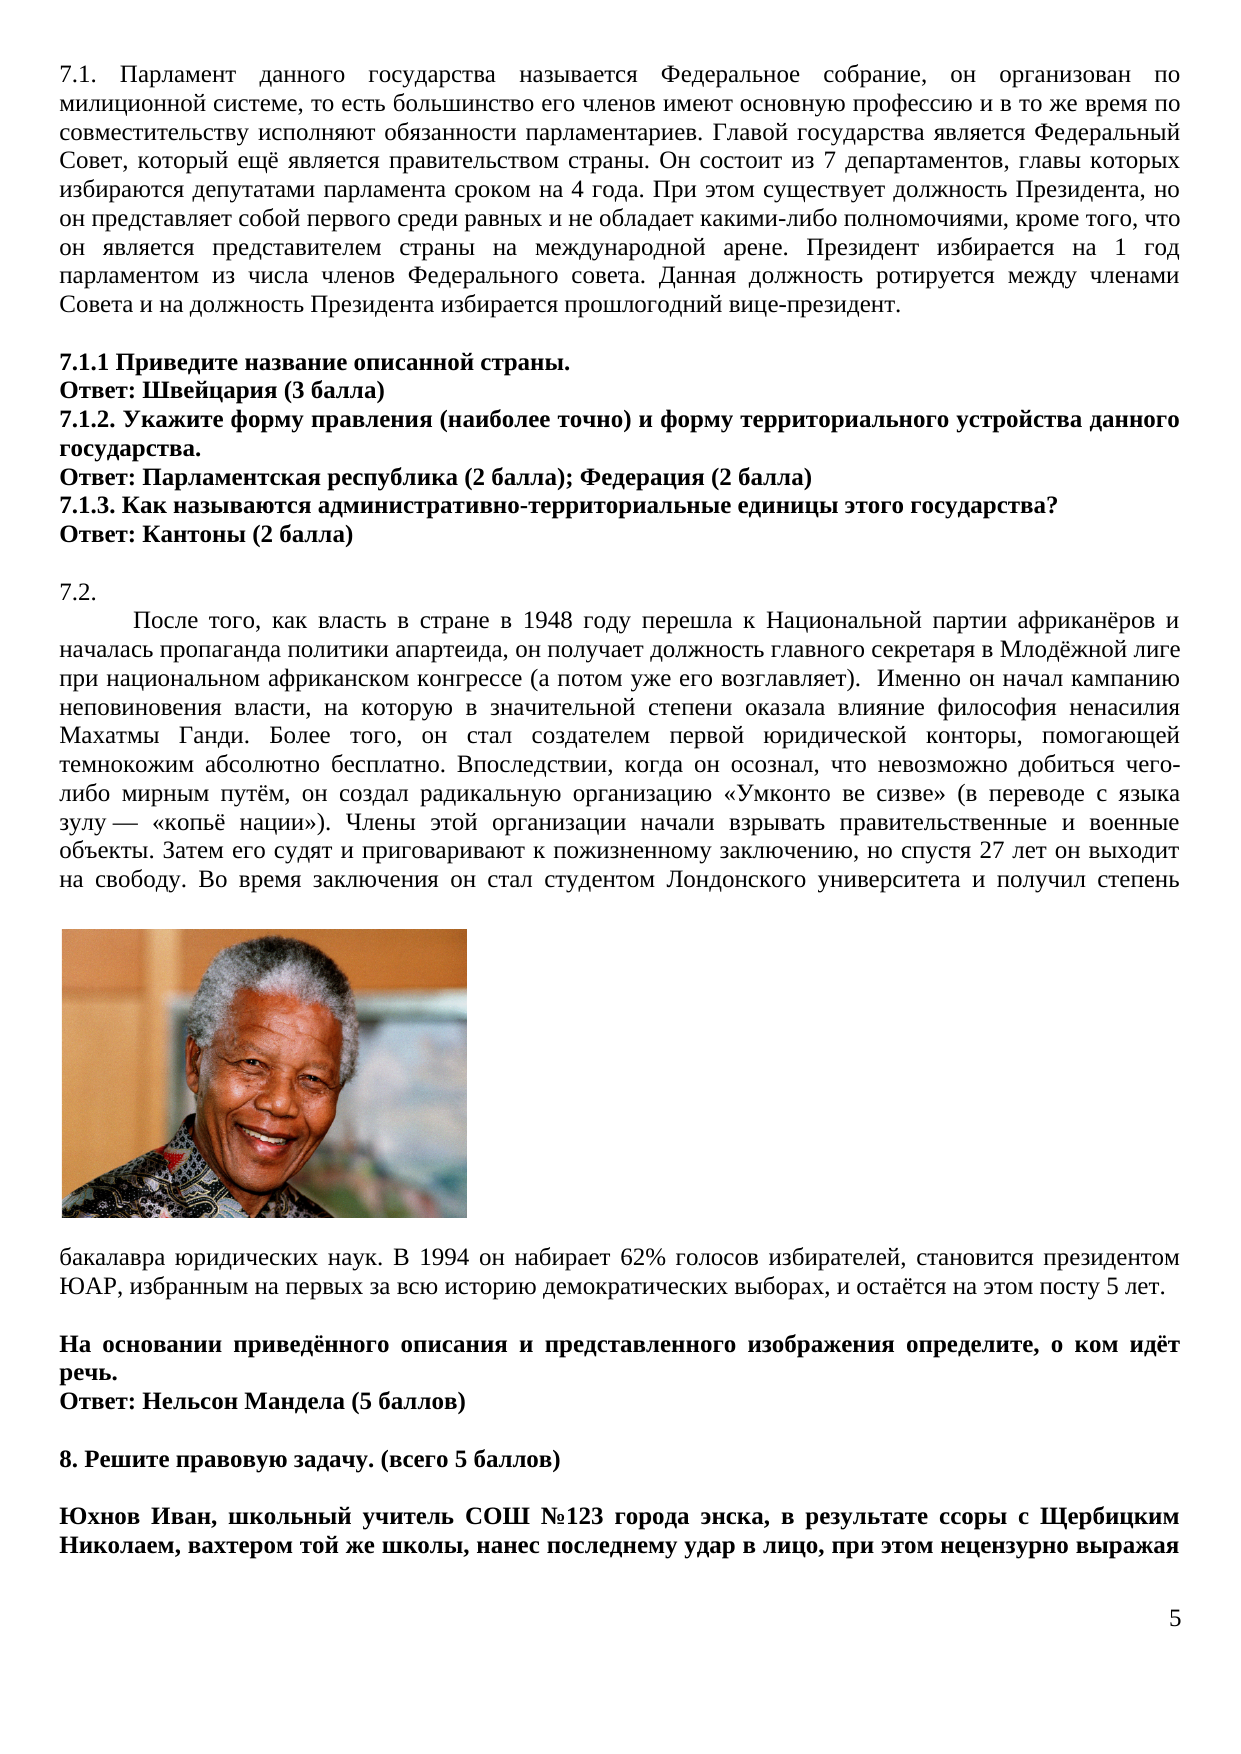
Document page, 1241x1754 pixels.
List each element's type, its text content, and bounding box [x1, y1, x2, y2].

text 7.1.2. Укажите форму правления (наиболее точно) и форму территориального устройства данного государства. [59, 404, 1181, 462]
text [59, 1501, 1181, 1559]
text 7.2. [59, 577, 1181, 605]
text Ответ: Нельсон Мандела (5 баллов) [59, 1386, 1181, 1415]
text 7.1. Парламент данного государства называется Федеральное собрание, он организован по милиционной системе, то есть большинство его членов имеют основную профессию и в то же время по совместительству исполняют обязанности парламентариев. Главой государства является Федеральный Совет, который ещё является правительством страны. Он состоит из 7 департаментов, главы которых избираются депутатами парламента сроком на 4 года. При этом существует должность Президента, но он представляет собой первого среди равных и не обладает какими-либо полномочиями, кроме того, что он является представителем страны на международной арене. Президент избирается на 1 год парламентом из числа членов Федерального совета. Данная должность ротируется между членами Совета и на должность Президента избирается прошлогодний вице-президент. [59, 59, 1181, 318]
text После того, как власть в стране в 1948 году перешла к Национальной партии африканёров и началась пропаганда политики апартеида, он получает должность главного секретаря в Млодёжной лиге при национальном африканском конгрессе (а потом уже его возглавляет). Именно он начал кампанию неповиновения власти, на которую в значительной степени оказала влияние философия ненасилия Махатмы Ганди. Более того, он стал создателем первой юридической конторы, помогающей темнокожим абсолютно бесплатно. Впоследствии, когда он осознал, что невозможно добиться чего-либо мирным путём, он создал радикальную организацию «Умконто ве сизве» (в переводе с языка зулу — «копьё нации»). Члены этой организации начали взрывать правительственные и военные объекты. Затем его судят и приговаривают к пожизненному заключению, но спустя 27 лет он выходит на свободу. Во время заключения он стал студентом Лондонского университета и получил степень бакалавра юридических наук. В 1994 он набирает 62% голосов избирателей, становится президентом ЮАР, избранным на первых за всю историю демократических выборах, и остаётся на этом посту 5 лет. [59, 605, 1181, 1300]
text На основании приведённого описания и представленного изображения определите, о ком идёт речь. [59, 1329, 1181, 1386]
picture [61, 929, 467, 1218]
text Ответ: Кантоны (2 балла) [59, 519, 1181, 548]
text 7.1.1 Приведите название описанной страны. [59, 347, 1181, 375]
text 7.1.3. Как называются административно-территориальные единицы этого государства? [59, 490, 1181, 519]
text Ответ: Парламентская республика (2 балла); Федерация (2 балла) [59, 462, 1181, 490]
text 8. Решите правовую задачу. (всего 5 баллов) [59, 1444, 1181, 1472]
text Ответ: Швейцария (3 балла) [59, 375, 1181, 404]
